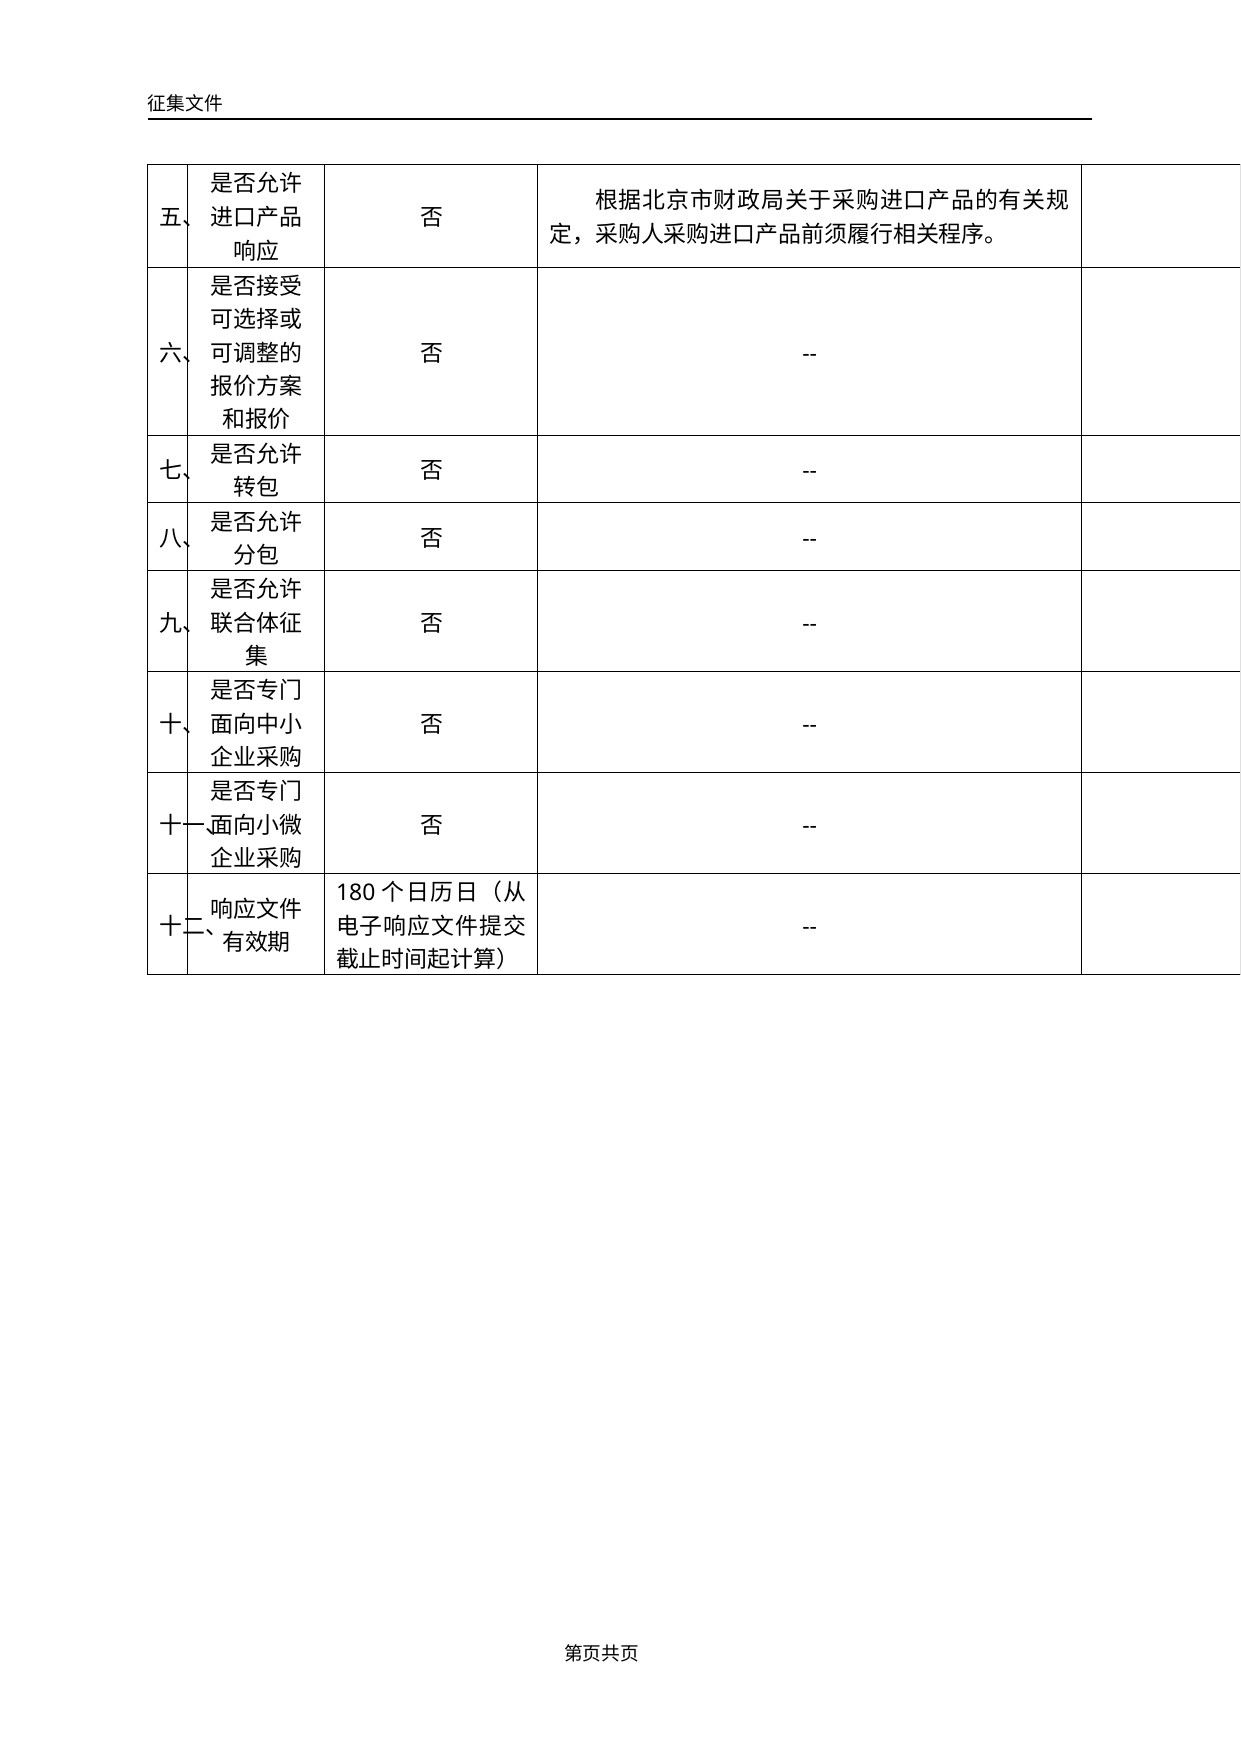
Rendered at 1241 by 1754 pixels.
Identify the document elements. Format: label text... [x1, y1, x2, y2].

table_cell 是否专门面向中小企业采购 [188, 672, 324, 772]
table_cell 180个日历日（从电子响应文件提交截止时间起计算） [325, 874, 537, 974]
table_cell 否 [325, 268, 537, 434]
table_cell 响应文件 有效期 [188, 874, 324, 974]
table_cell 是否接受可选择或可调整的报价方案和报价 [188, 268, 324, 434]
table_cell [1082, 436, 1240, 502]
table_cell 是否允许转包 [188, 436, 324, 502]
table_cell [148, 165, 187, 267]
table_cell 是否允许进口产品响应 [188, 165, 324, 267]
table_cell -- [538, 571, 1081, 671]
table_cell [148, 874, 187, 974]
table_cell [1082, 874, 1240, 974]
table_cell [148, 436, 187, 502]
table_cell 否 [325, 672, 537, 772]
table_cell -- [538, 268, 1081, 434]
table_cell -- [538, 874, 1081, 974]
table_cell -- [538, 503, 1081, 570]
table_cell [1082, 672, 1240, 772]
table_cell [1082, 773, 1240, 873]
table_cell 是否允许分包 [188, 503, 324, 570]
table_cell [1082, 268, 1240, 434]
table_cell 否 [325, 436, 537, 502]
table_cell [1082, 571, 1240, 671]
table_cell 是否允许联合体征集 [188, 571, 324, 671]
table_cell -- [538, 436, 1081, 502]
table_cell 否 [325, 165, 537, 267]
table_cell 是否专门面向小微企业采购 [188, 773, 324, 873]
table_cell [1082, 503, 1240, 570]
table_cell 否 [325, 571, 537, 671]
table_cell -- [538, 773, 1081, 873]
table_cell -- [538, 672, 1081, 772]
table_cell [148, 672, 187, 772]
table_cell [148, 268, 187, 434]
table_cell 否 [325, 773, 537, 873]
table_cell 否 [325, 503, 537, 570]
table_cell [148, 503, 187, 570]
table_cell [148, 571, 187, 671]
table_cell [1082, 165, 1240, 267]
table_cell [148, 773, 187, 873]
table_cell 根据北京市财政局关于采购进口产品的有关规定，采购人采购进口产品前须履行相关程序。 [538, 165, 1081, 267]
